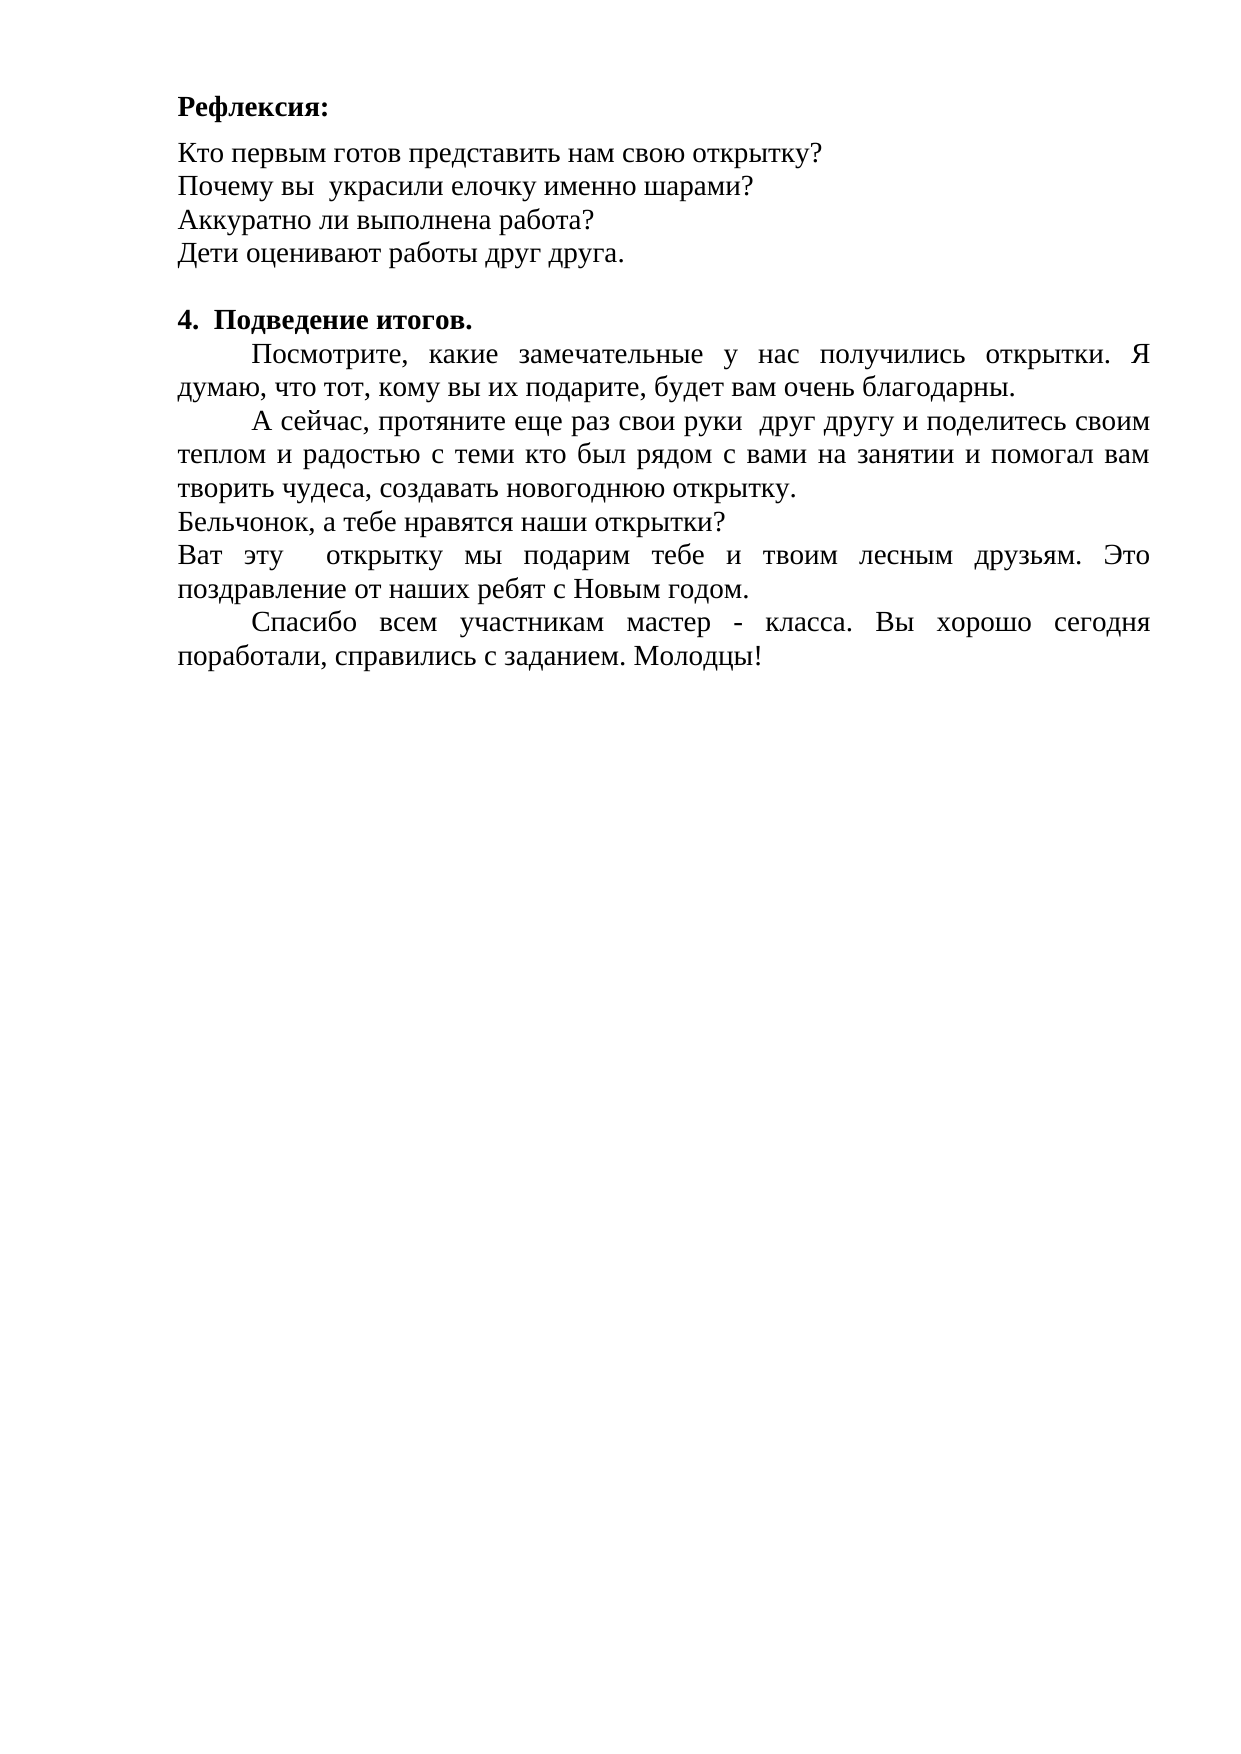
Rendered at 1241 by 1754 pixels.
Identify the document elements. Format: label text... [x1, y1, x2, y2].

text Бельчонок, а тебе нравятся наши открытки? [177, 504, 1152, 537]
text А сейчас, протяните еще раз свои руки друг другу и поделитесь своим теплом и радостью с теми кто был рядом с вами на занятии и помогал вам творить чудеса, создавать новогоднюю открытку. [177, 403, 1152, 504]
text 4. Подведение итогов. [177, 302, 1152, 336]
text Спасибо всем участникам мастер - класса. Вы хорошо сегодня поработали, справились с заданием. Молодцы! [177, 604, 1152, 671]
text Аккуратно ли выполнена работа? [177, 202, 1152, 235]
text Ват эту открытку мы подарим тебе и твоим лесным друзьям. Это поздравление от наших ребят с Новым годом. [177, 537, 1152, 604]
text Рефлексия: [177, 89, 1152, 122]
text Посмотрите, какие замечательные у нас получились открытки. Я думаю, что тот, кому вы их подарите, будет вам очень благодарны. [177, 336, 1152, 403]
text Дети оценивают работы друг друга. [177, 235, 1152, 269]
text Почему вы украсили елочку именно шарами? [177, 168, 1152, 202]
text Кто первым готов представить нам свою открытку? [177, 135, 1152, 168]
